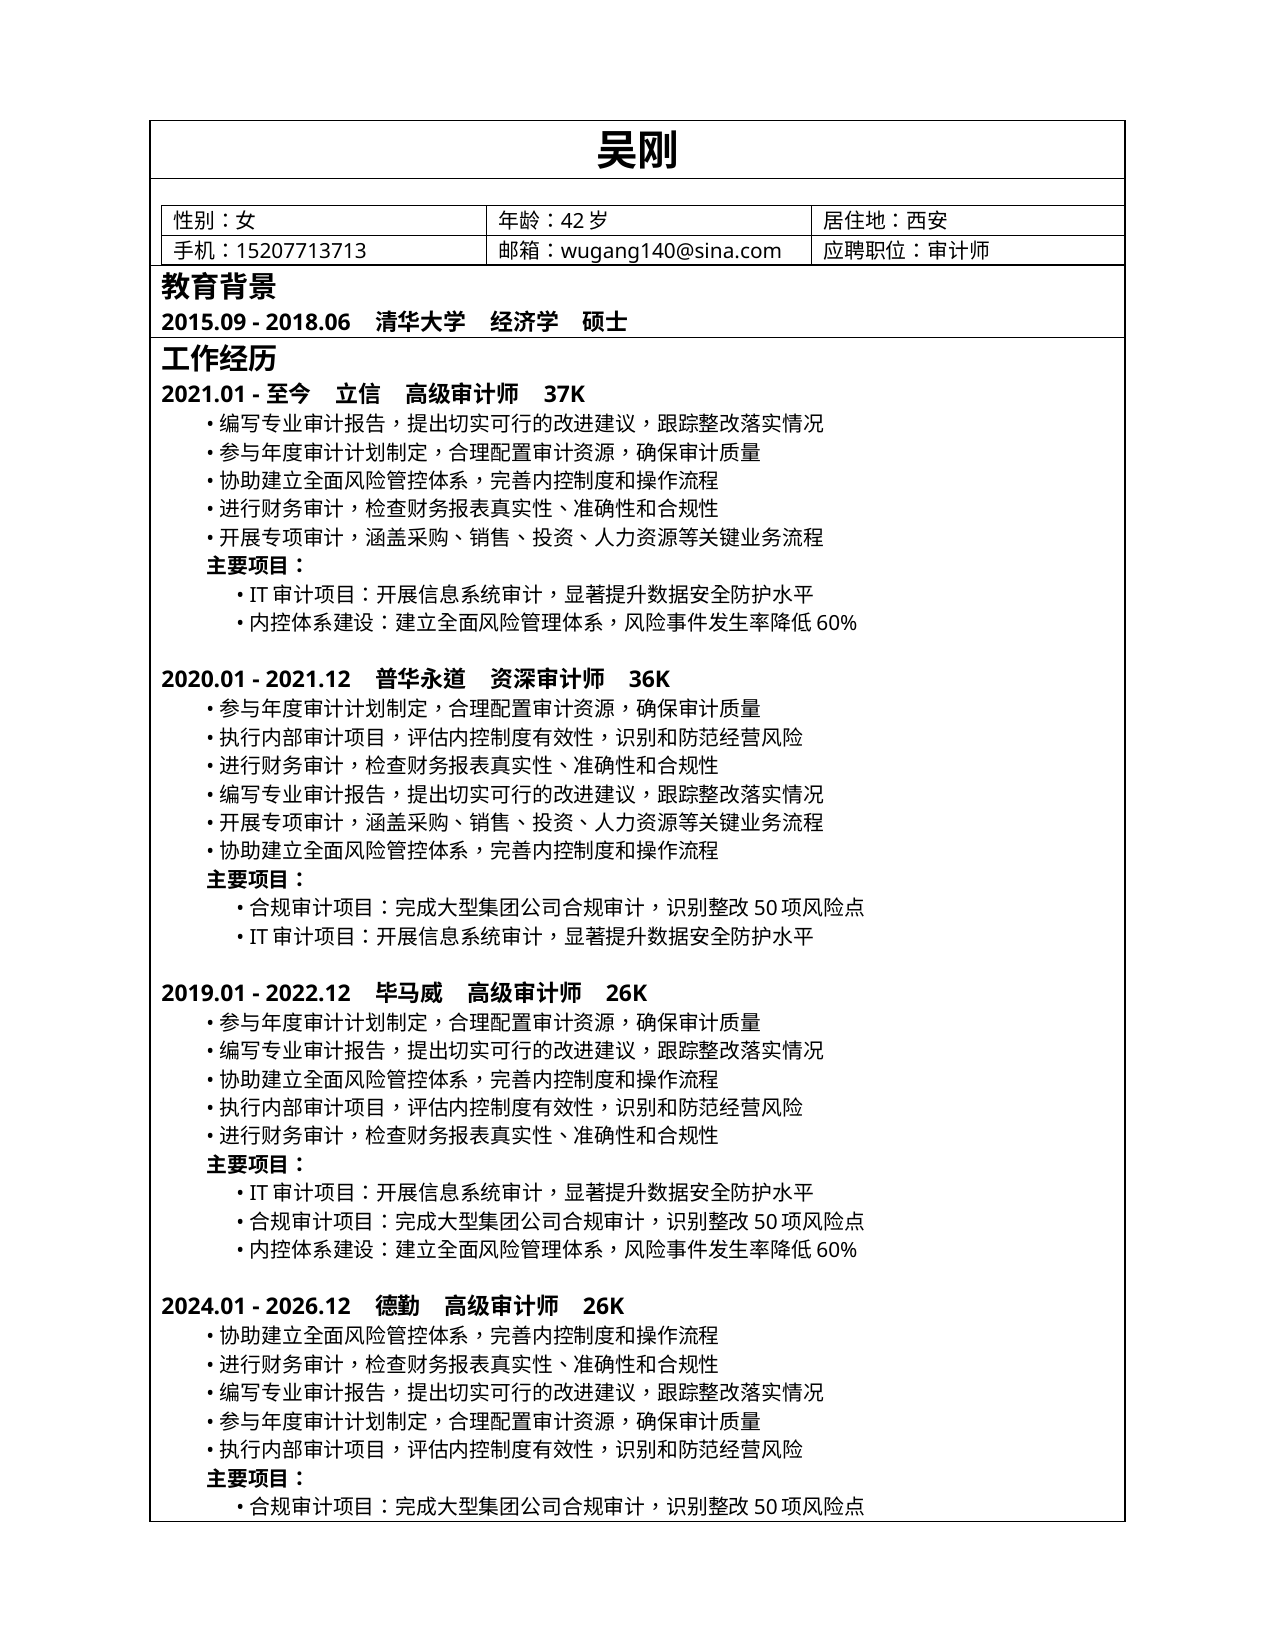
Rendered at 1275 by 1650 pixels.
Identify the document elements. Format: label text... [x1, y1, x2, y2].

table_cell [151, 338, 1124, 1521]
table_header 吴刚 [151, 121, 1124, 178]
table_cell [151, 179, 1124, 265]
table_cell 教育背景 2015.09 - 2018.06 清华大学 经济学 硕士 [151, 266, 1124, 337]
